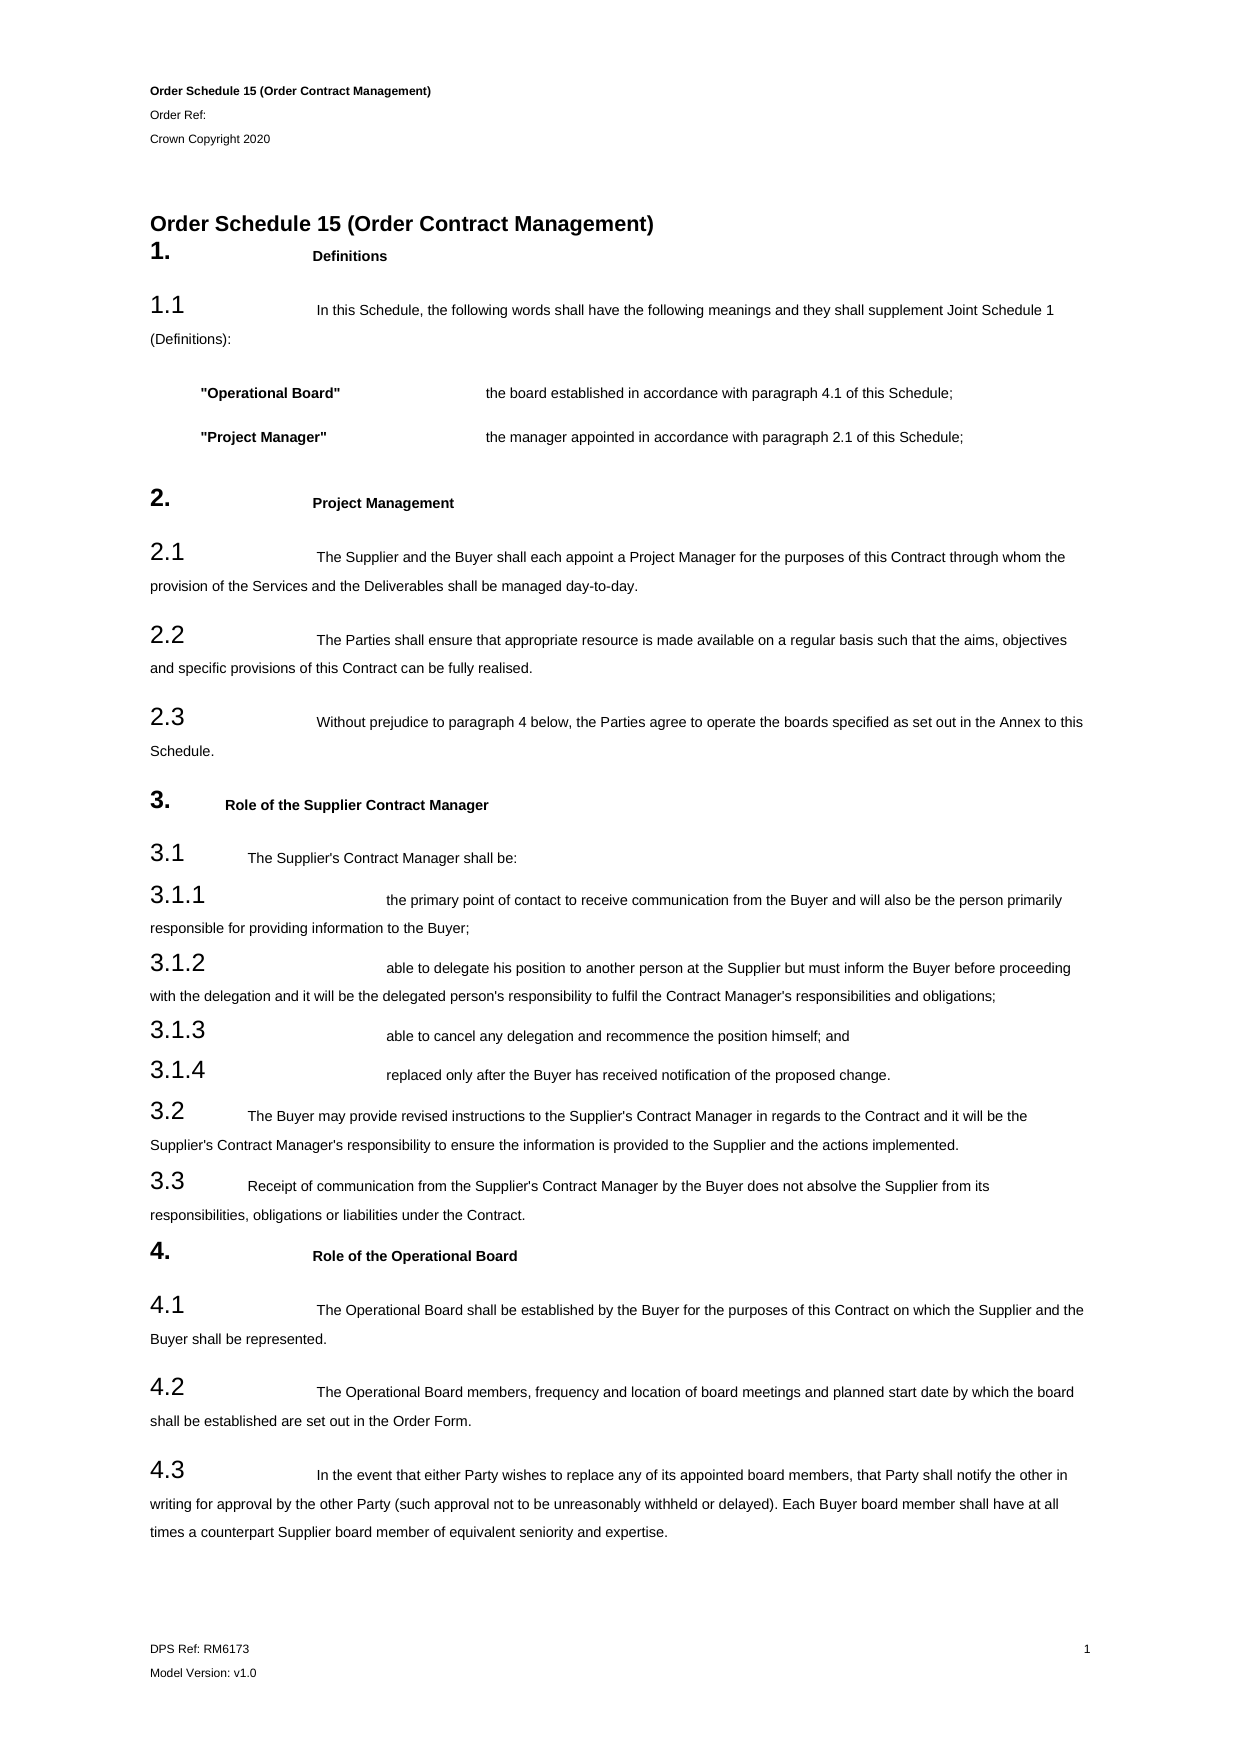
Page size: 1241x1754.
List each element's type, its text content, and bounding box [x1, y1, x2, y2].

list Project Management [150, 483, 1090, 512]
list Role of the Supplier Contract Manager [150, 785, 1090, 813]
list Without prejudice to paragraph 4 below, the Parties agree to operate the boards specified as set out in the Annex to this Schedule. [150, 702, 1090, 760]
list Definitions [150, 236, 1090, 265]
list The Supplier and the Buyer shall each appoint a Project Manager for the purposes of this Contract through whom the provision of the Services and the Deliverables shall be managed day-to-day. [150, 537, 1090, 595]
list The Operational Board members, frequency and location of board meetings and planned start date by which the board shall be established are set out in the Order Form. [150, 1372, 1090, 1430]
table_cell "Project Manager" [189, 418, 474, 483]
list In this Schedule, the following words shall have the following meanings and they shall supplement Joint Schedule 1 (Definitions): [150, 290, 1090, 348]
list The Parties shall ensure that appropriate resource is made available on a regular basis such that the aims, objectives and specific provisions of this Contract can be fully realised. [150, 620, 1090, 677]
table_header "Operational Board" [189, 373, 474, 417]
list The Operational Board shall be established by the Buyer for the purposes of this Contract on which the Supplier and the Buyer shall be represented. [150, 1290, 1090, 1347]
list able to delegate his position to another person at the Supplier but must inform the Buyer before proceeding with the delegation and it will be the delegated person's responsibility to fulfil the Contract Manager's responsibilities and obligations; [150, 948, 1090, 1005]
list Role of the Operational Board [150, 1236, 1090, 1265]
list The Supplier's Contract Manager shall be: [150, 838, 1090, 867]
list the primary point of contact to receive communication from the Buyer and will also be the person primarily responsible for providing information to the Buyer; [150, 880, 1090, 937]
table_cell the manager appointed in accordance with paragraph 2.1 of this Schedule; [475, 418, 1117, 483]
table_header the board established in accordance with paragraph 4.1 of this Schedule; [475, 373, 1117, 417]
list replaced only after the Buyer has received notification of the proposed change. [150, 1055, 1090, 1083]
list The Buyer may provide revised instructions to the Supplier's Contract Manager in regards to the Contract and it will be the Supplier's Contract Manager's responsibility to ensure the information is provided to the Supplier and the actions implemented. [150, 1096, 1090, 1153]
list In the event that either Party wishes to replace any of its appointed board members, that Party shall notify the other in writing for approval by the other Party (such approval not to be unreasonably withheld or delayed). Each Buyer board member shall have at all times a counterpart Supplier board member of equivalent seniority and expertise. [150, 1455, 1090, 1541]
text Order Schedule 15 (Order Contract Management) [150, 193, 1090, 236]
list able to cancel any delegation and recommence the position himself; and [150, 1016, 1090, 1044]
list Receipt of communication from the Supplier's Contract Manager by the Buyer does not absolve the Supplier from its responsibilities, obligations or liabilities under the Contract. [150, 1166, 1090, 1223]
